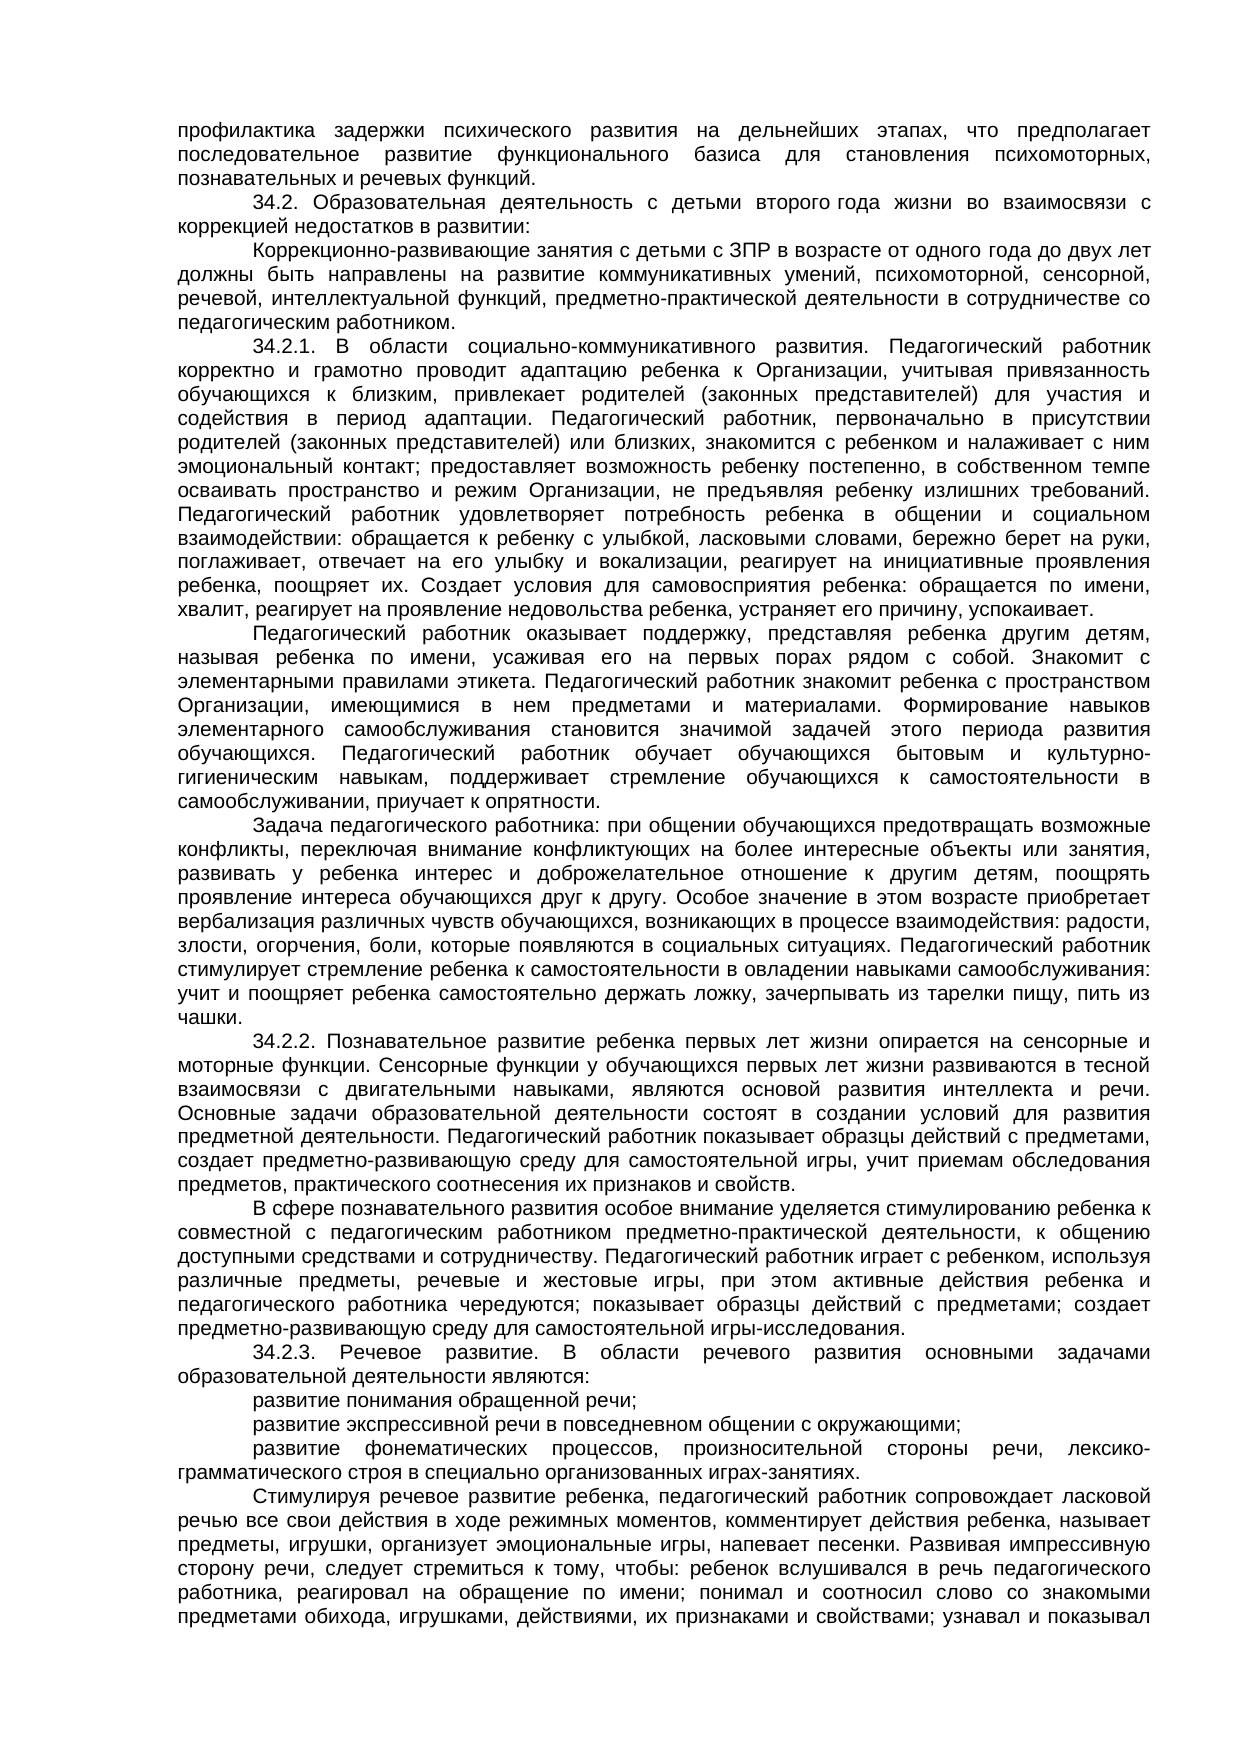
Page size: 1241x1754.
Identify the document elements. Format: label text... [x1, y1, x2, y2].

text развитие экспрессивной речи в повседневном общении с окружающими; [177, 1412, 1152, 1436]
text 34.2.1. В области социально-коммуникативного развития. Педагогический работник корректно и грамотно проводит адаптацию ребенка к Организации, учитывая привязанность обучающихся к близким, привлекает родителей (законных представителей) для участия и содействия в период адаптации. Педагогический работник, первоначально в присутствии родителей (законных представителей) или близких, знакомится с ребенком и налаживает с ним эмоциональный контакт; предоставляет возможность ребенку постепенно, в собственном темпе осваивать пространство и режим Организации, не предъявляя ребенку излишних требований. Педагогический работник удовлетворяет потребность ребенка в общении и социальном взаимодействии: обращается к ребенку с улыбкой, ласковыми словами, бережно берет на руки, поглаживает, отвечает на его улыбку и вокализации, реагирует на инициативные проявления ребенка, поощряет их. Создает условия для самовосприятия ребенка: обращается по имени, хвалит, реагирует на проявление недовольства ребенка, устраняет его причину, успокаивает. [177, 334, 1152, 621]
text 34.2.2. Познавательное развитие ребенка первых лет жизни опирается на сенсорные и моторные функции. Сенсорные функции у обучающихся первых лет жизни развиваются в тесной взаимосвязи с двигательными навыками, являются основой развития интеллекта и речи. Основные задачи образовательной деятельности состоят в создании условий для развития предметной деятельности. Педагогический работник показывает образцы действий с предметами, создает предметно-развивающую среду для самостоятельной игры, учит приемам обследования предметов, практического соотнесения их признаков и свойств. [177, 1028, 1152, 1196]
text развитие понимания обращенной речи; [177, 1388, 1152, 1412]
text Задача педагогического работника: при общении обучающихся предотвращать возможные конфликты, переключая внимание конфликтующих на более интересные объекты или занятия, развивать у ребенка интерес и доброжелательное отношение к другим детям, поощрять проявление интереса обучающихся друг к другу. Особое значение в этом возрасте приобретает вербализация различных чувств обучающихся, возникающих в процессе взаимодействия: радости, злости, огорчения, боли, которые появляются в социальных ситуациях. Педагогический работник стимулирует стремление ребенка к самостоятельности в овладении навыками самообслуживания: учит и поощряет ребенка самостоятельно держать ложку, зачерпывать из тарелки пищу, пить из чашки. [177, 813, 1152, 1028]
text развитие фонематических процессов, произносительной стороны речи, лексико-грамматического строя в специально организованных играх-занятиях. [177, 1436, 1152, 1484]
text Педагогический работник оказывает поддержку, представляя ребенка другим детям, называя ребенка по имени, усаживая его на первых порах рядом с собой. Знакомит с элементарными правилами этикета. Педагогический работник знакомит ребенка с пространством Организации, имеющимися в нем предметами и материалами. Формирование навыков элементарного самообслуживания становится значимой задачей этого периода развития обучающихся. Педагогический работник обучает обучающихся бытовым и культурно-гигиеническим навыкам, поддерживает стремление обучающихся к самостоятельности в самообслуживании, приучает к опрятности. [177, 621, 1152, 813]
text 34.2.3. Речевое развитие. В области речевого развития основными задачами образовательной деятельности являются: [177, 1340, 1152, 1388]
text В сфере познавательного развития особое внимание уделяется стимулированию ребенка к совместной с педагогическим работником предметно-практической деятельности, к общению доступными средствами и сотрудничеству. Педагогический работник играет с ребенком, используя различные предметы, речевые и жестовые игры, при этом активные действия ребенка и педагогического работника чередуются; показывает образцы действий с предметами; создает предметно-развивающую среду для самостоятельной игры-исследования. [177, 1196, 1152, 1340]
text 34.2. Образовательная деятельность с детьми второго года жизни во взаимосвязи с коррекцией недостатков в развитии: [177, 190, 1152, 238]
text Коррекционно-развивающие занятия с детьми с ЗПР в возрасте от одного года до двух лет должны быть направлены на развитие коммуникативных умений, психомоторной, сенсорной, речевой, интеллектуальной функций, предметно-практической деятельности в сотрудничестве со педагогическим работником. [177, 238, 1152, 334]
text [177, 1484, 1152, 1627]
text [177, 118, 1152, 190]
